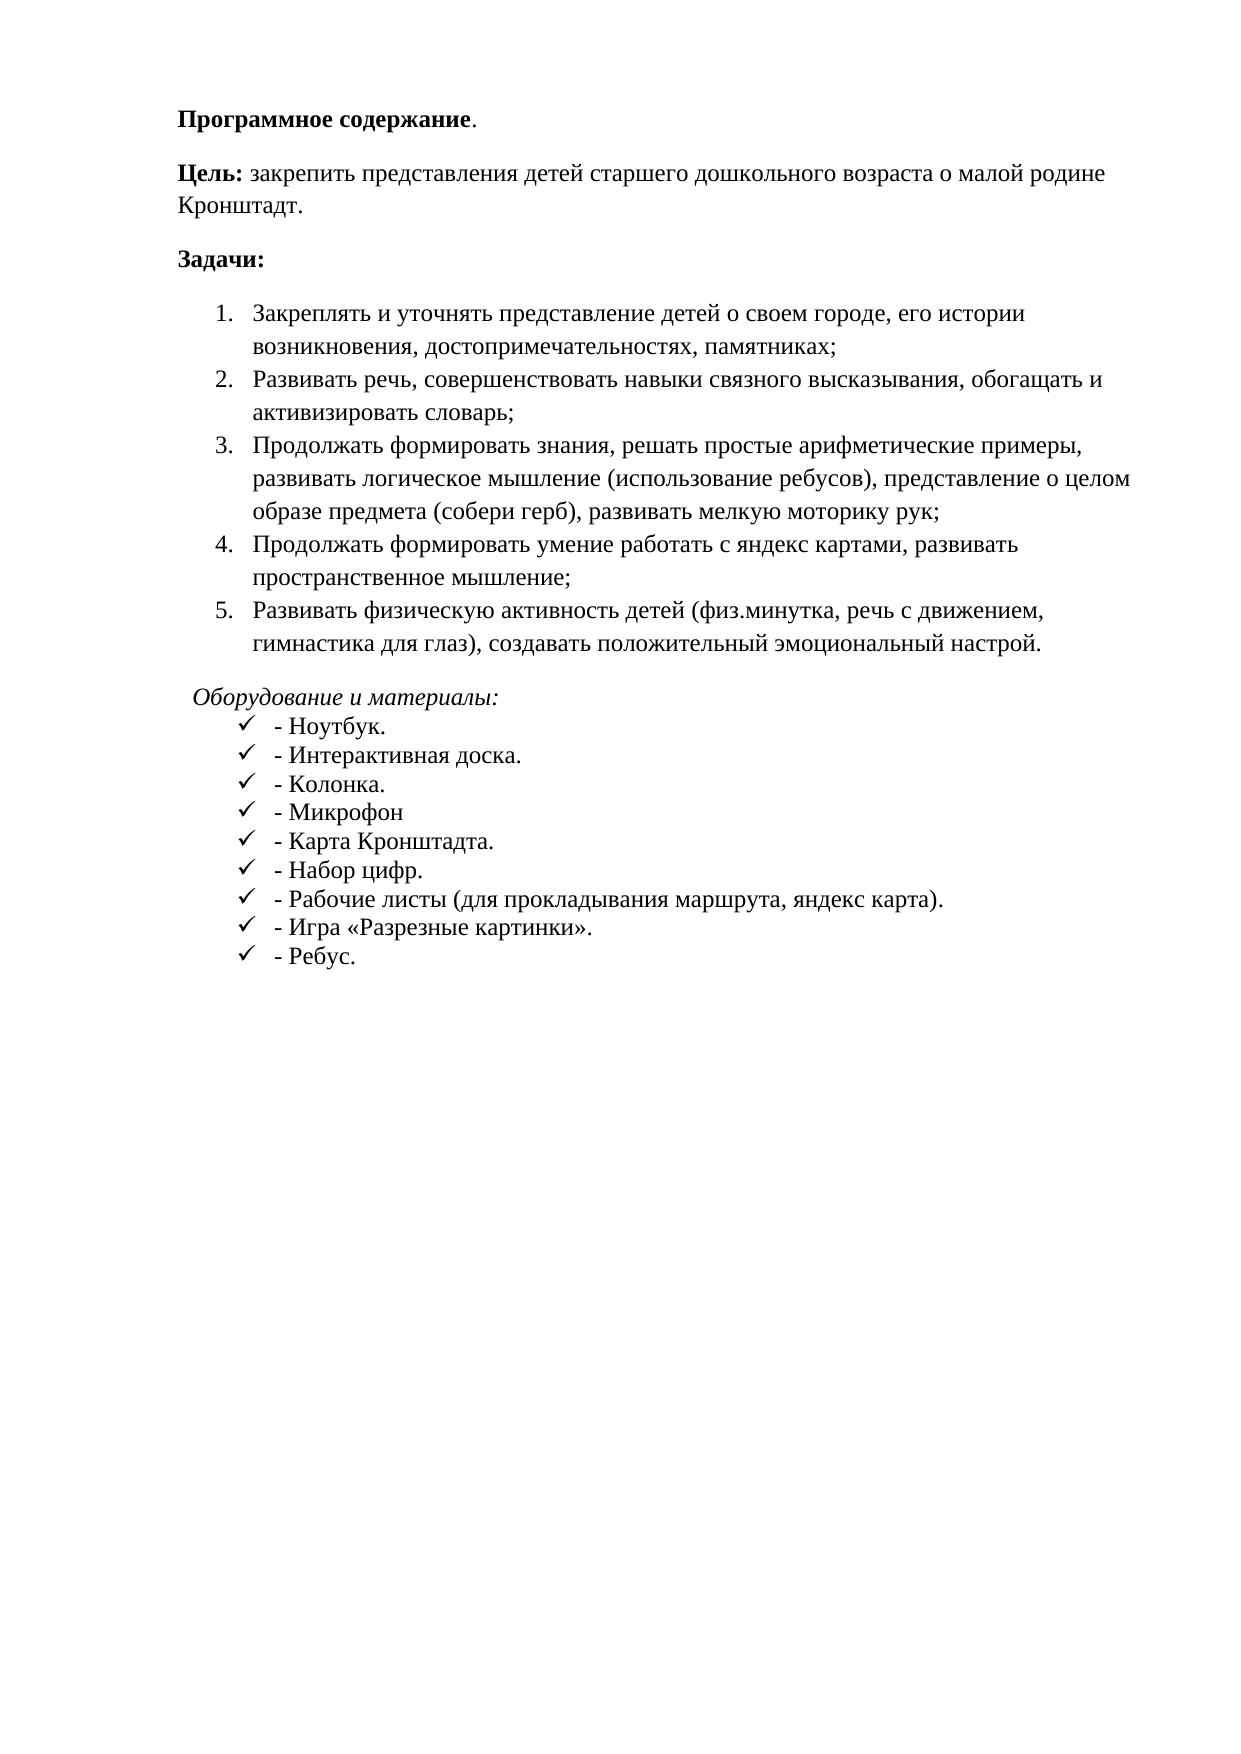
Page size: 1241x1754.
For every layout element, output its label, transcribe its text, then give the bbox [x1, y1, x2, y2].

list Развивать физическую активность детей (физ.минутка, речь с движением, гимнастика для глаз), создавать положительный эмоциональный настрой. [215, 596, 1152, 657]
text Задачи: [177, 244, 1152, 273]
list - Интерактивная доска. [236, 740, 1152, 769]
list Продолжать формировать знания, решать простые арифметические примеры, развивать логическое мышление (использование ребусов), представление о целом образе предмета (собери герб), развивать мелкую моторику рук; [215, 430, 1152, 525]
list - Ноутбук. [236, 711, 1152, 740]
list - Колонка. [236, 769, 1152, 797]
text Цель: закрепить представления детей старшего дошкольного возраста о малой родине Кронштадт. [177, 158, 1152, 219]
list Закреплять и уточнять представление детей о своем городе, его истории возникновения, достопримечательностях, памятниках; [215, 298, 1152, 360]
list Продолжать формировать умение работать с яндекс картами, развивать пространственное мышление; [215, 529, 1152, 591]
text Оборудование и материалы: [192, 682, 1152, 711]
text Программное содержание. [177, 104, 1152, 132]
list - Набор цифр. [236, 855, 1152, 884]
list - Микрофон [236, 797, 1152, 826]
list - Рабочие листы (для прокладывания маршрута, яндекс карта). [236, 884, 1152, 912]
list - Игра «Разрезные картинки». [236, 912, 1152, 941]
list - Ребус. [236, 941, 1152, 970]
list - Карта Кронштадта. [236, 826, 1152, 855]
list Развивать речь, совершенствовать навыки связного высказывания, обогащать и активизировать словарь; [215, 364, 1152, 426]
